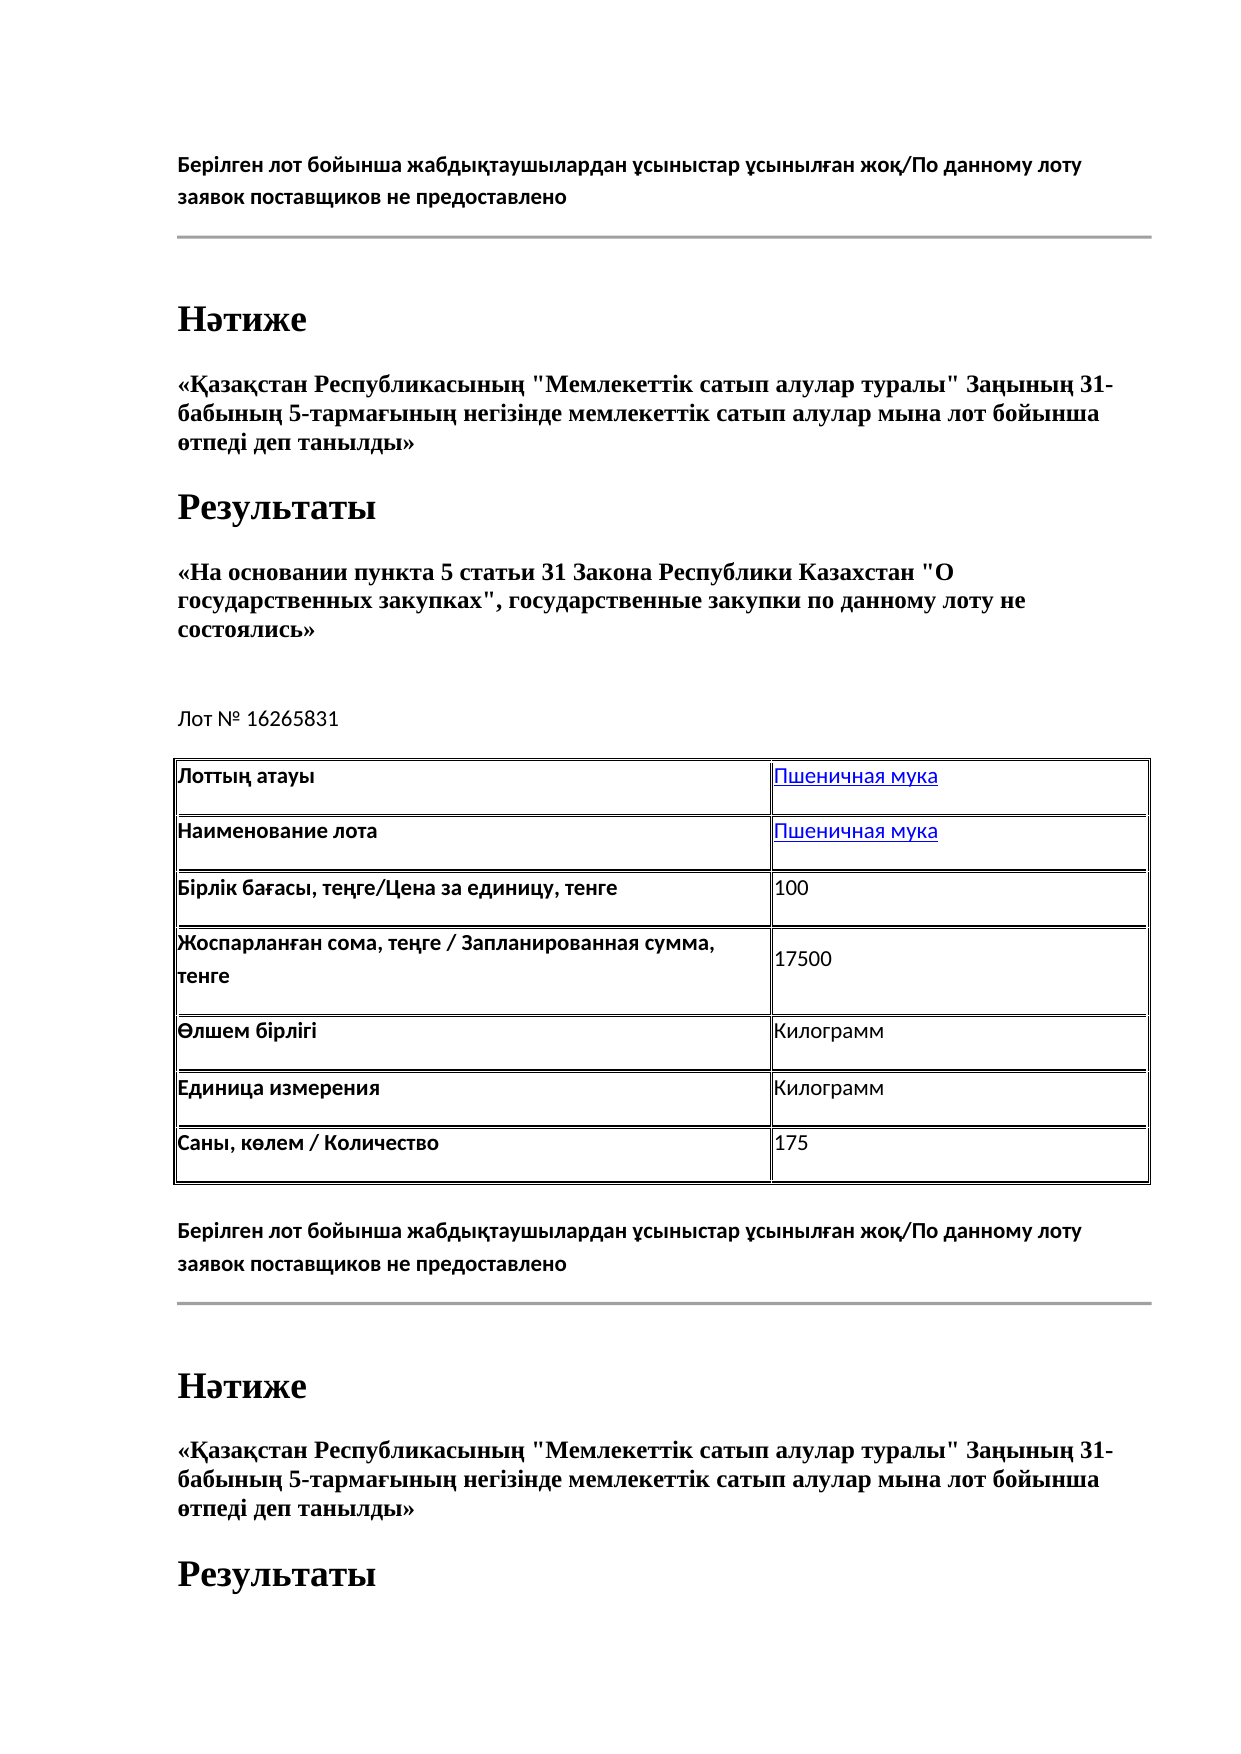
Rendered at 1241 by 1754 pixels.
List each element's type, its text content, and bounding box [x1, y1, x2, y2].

table_cell Килограмм [773, 1069, 1148, 1125]
text «На основании пункта 5 статьи 31 Закона Республики Казахстан "О государственных закупках", государственные закупки по данному лоту не состоялись» [177, 557, 1152, 643]
subtitle Результаты [177, 484, 1152, 528]
table_cell Саны, көлем / Количество [177, 1125, 771, 1181]
text «Қазақстан Республикасының "Мемлекеттік сатып алулар туралы" Заңының 31-бабының 5-тармағының негізінде мемлекеттік сатып алулар мына лот бойынша өтпеді деп танылды» [177, 1436, 1152, 1522]
table_cell Наименование лота [177, 814, 770, 869]
table_cell 175 [771, 1125, 1148, 1181]
text Берілген лот бойынша жабдықтаушылардан ұсыныстар ұсынылған жоқ/По данному лоту заявок поставщиков не предоставлено [177, 118, 1152, 211]
table_cell 100 [773, 869, 1148, 925]
table_cell Килограмм [773, 1014, 1148, 1069]
text Берілген лот бойынша жабдықтаушылардан ұсыныстар ұсынылған жоқ/По данному лоту заявок поставщиков не предоставлено [177, 1184, 1152, 1277]
text «Қазақстан Республикасының "Мемлекеттік сатып алулар туралы" Заңының 31-бабының 5-тармағының негізінде мемлекеттік сатып алулар мына лот бойынша өтпеді деп танылды» [177, 369, 1152, 455]
subtitle Результаты [177, 1551, 1152, 1594]
table_header Лоттың атауы [177, 761, 771, 813]
table_cell Бірлік бағасы, теңге/Цена за единицу, тенге [177, 869, 770, 925]
text Лот № 16265831 [177, 672, 1152, 732]
table_header Пшеничная мука [771, 761, 1148, 813]
table_cell Жоспарланған сома, теңге / Запланированная сумма, тенге [177, 925, 770, 1013]
table_cell 17500 [773, 925, 1148, 1013]
table_cell Өлшем бірлігі [177, 1014, 770, 1069]
subtitle Нәтиже [177, 1363, 1152, 1406]
table_cell Пшеничная мука [773, 814, 1148, 869]
subtitle Нәтиже [177, 297, 1152, 340]
table_cell Единица измерения [177, 1069, 770, 1125]
